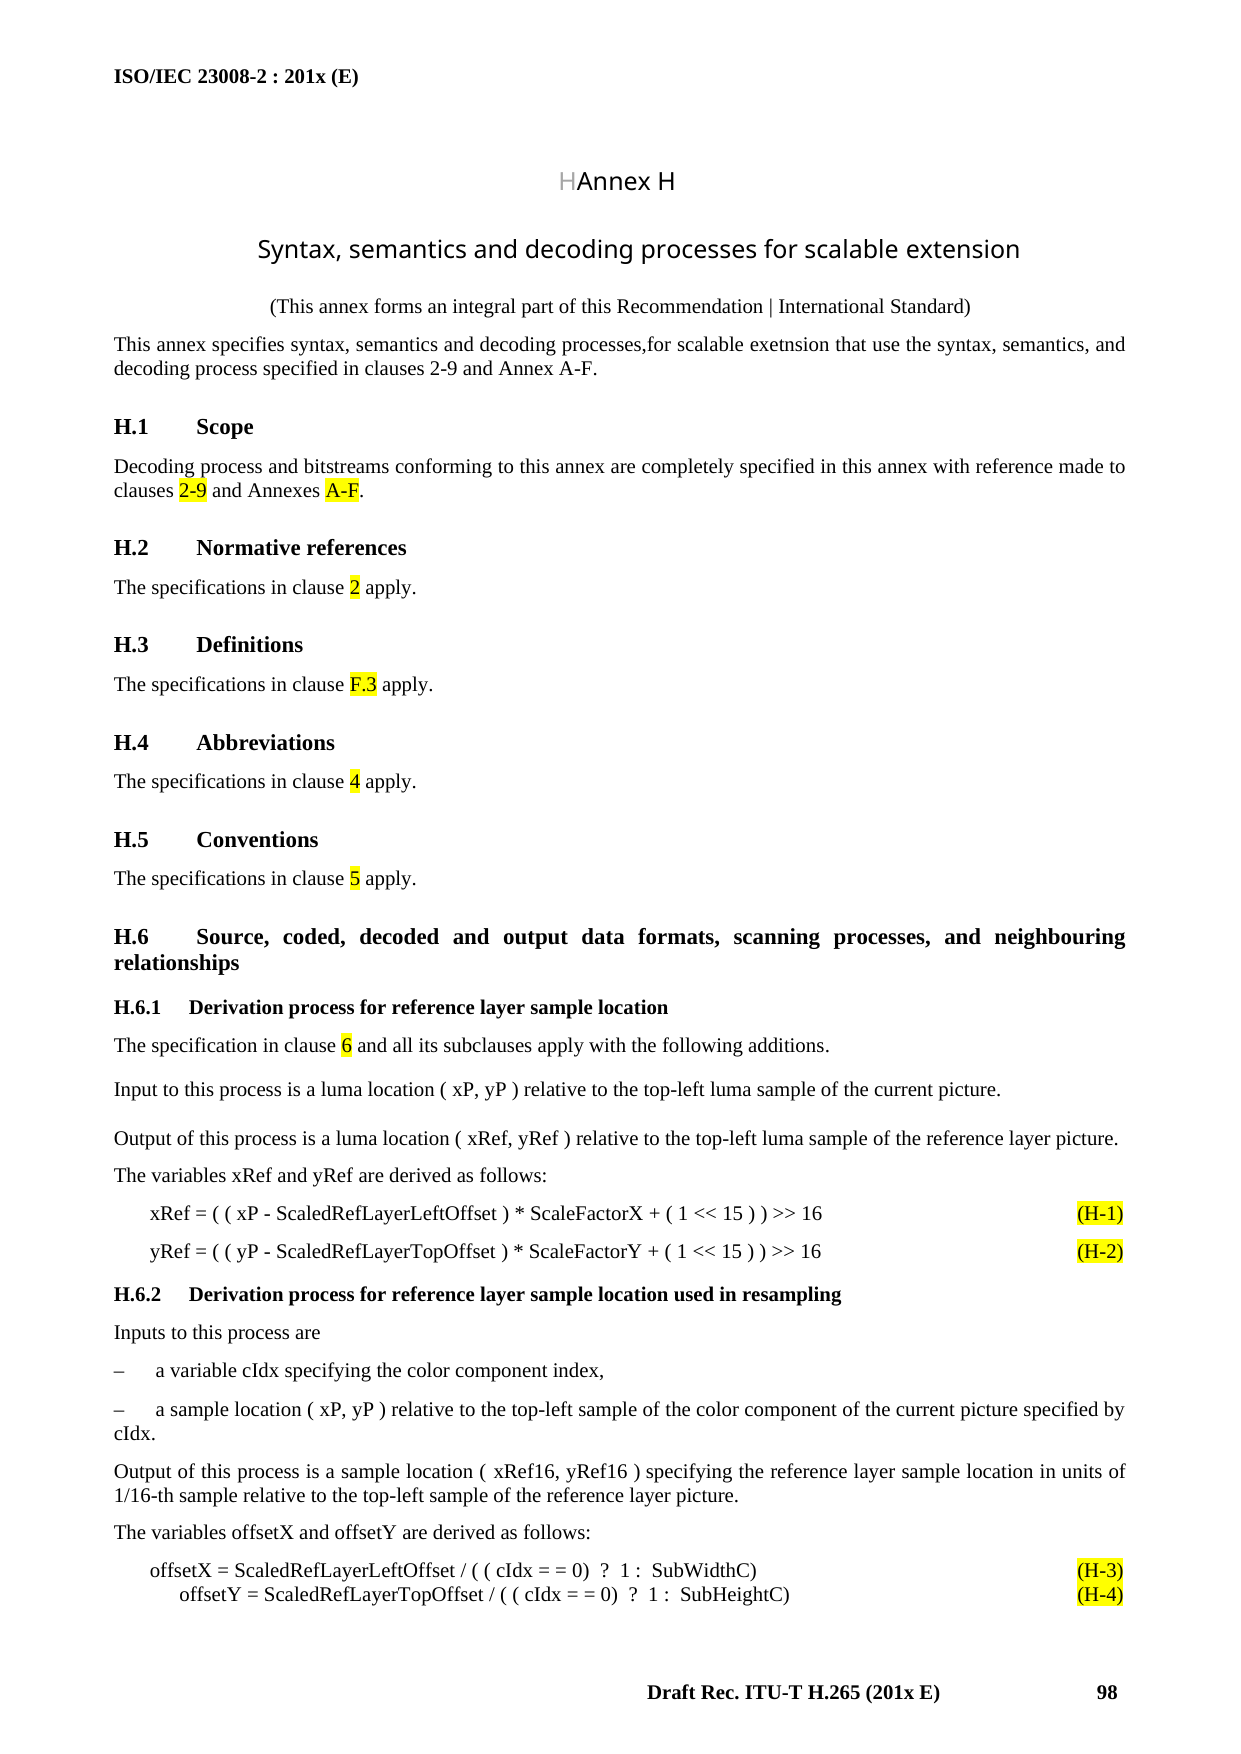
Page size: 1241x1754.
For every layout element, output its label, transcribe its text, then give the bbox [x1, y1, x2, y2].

text The specification in clause 6 and all its subclauses apply with the following additions. [113, 1033, 341, 1057]
list Annex H Syntax, semantics and decoding processes for scalable extension [113, 163, 1127, 294]
text The variables xRef and yRef are derived as follows: [113, 1163, 1127, 1187]
text Inputs to this process are [113, 1320, 1127, 1344]
list Abbreviations [113, 729, 1127, 755]
text The specifications in clause F.3 apply. [113, 672, 350, 696]
text The specifications in clause 2 apply. [360, 575, 1127, 599]
text Input to this process is a luma location ( xP, yP ) relative to the top-left luma sample of the current picture. [113, 1077, 1127, 1101]
text This annex specifies syntax, semantics and decoding processes,for scalable exetnsion that use the syntax, semantics, and decoding process specified in clauses 2-9 and Annex A-F. [113, 332, 1127, 380]
text The specifications in clause 2 apply. [113, 575, 350, 599]
list Normative references [113, 534, 1127, 561]
list Definitions [113, 631, 1127, 658]
list Scope [113, 413, 1127, 439]
list Conventions [113, 826, 1127, 852]
text (This annex forms an integral part of this Recommendation | International Standard) [113, 294, 1127, 318]
text offsetX = ScaledRefLayerLeftOffset / ( ( cIdx = = 0) ? 1 : SubWidthC) (H-3) offsetY = ScaledRefLayerTopOffset / ( ( cIdx = = 0) ? 1 : SubHeightC) (H-4) [149, 1558, 1077, 1606]
text – a sample location ( xP, yP ) relative to the top-left sample of the color component of the current picture specified by cIdx. [113, 1397, 1127, 1445]
list Derivation process for reference layer sample location [113, 994, 1127, 1019]
list Derivation process for reference layer sample location used in resampling [113, 1282, 1127, 1306]
text Output of this process is a luma location ( xRef, yRef ) relative to the top-left luma sample of the reference layer picture. [113, 1126, 1127, 1150]
text xRef = ( ( xP - ScaledRefLayerLeftOffset ) * ScaleFactorX + ( 1 << 15 ) ) >> 16 (H-1) [149, 1201, 1077, 1225]
list Source, coded, decoded and output data formats, scanning processes, and neighbouring relationships [113, 923, 1127, 976]
text Output of this process is a sample location ( xRef16, yRef16 ) specifying the reference layer sample location in units of 1/16-th sample relative to the top-left sample of the reference layer picture. [113, 1459, 1127, 1507]
text The specifications in clause 5 apply. [360, 866, 1127, 890]
text yRef = ( ( yP - ScaledRefLayerTopOffset ) * ScaleFactorY + ( 1 << 15 ) ) >> 16 (H-2) [149, 1239, 1077, 1263]
text The specifications in clause 5 apply. [113, 866, 350, 890]
text The variables offsetX and offsetY are derived as follows: [113, 1519, 1127, 1544]
text The specifications in clause 4 apply. [360, 769, 1127, 793]
text The specifications in clause F.3 apply. [377, 672, 1127, 696]
text Decoding process and bitstreams conforming to this annex are completely specified in this annex with reference made to clauses 2-9 and Annexes A-F. [113, 453, 1127, 502]
text – a variable cIdx specifying the color component index, [113, 1358, 1127, 1382]
text The specification in clause 6 and all its subclauses apply with the following additions. [352, 1033, 1127, 1057]
text The specifications in clause 4 apply. [113, 769, 350, 793]
